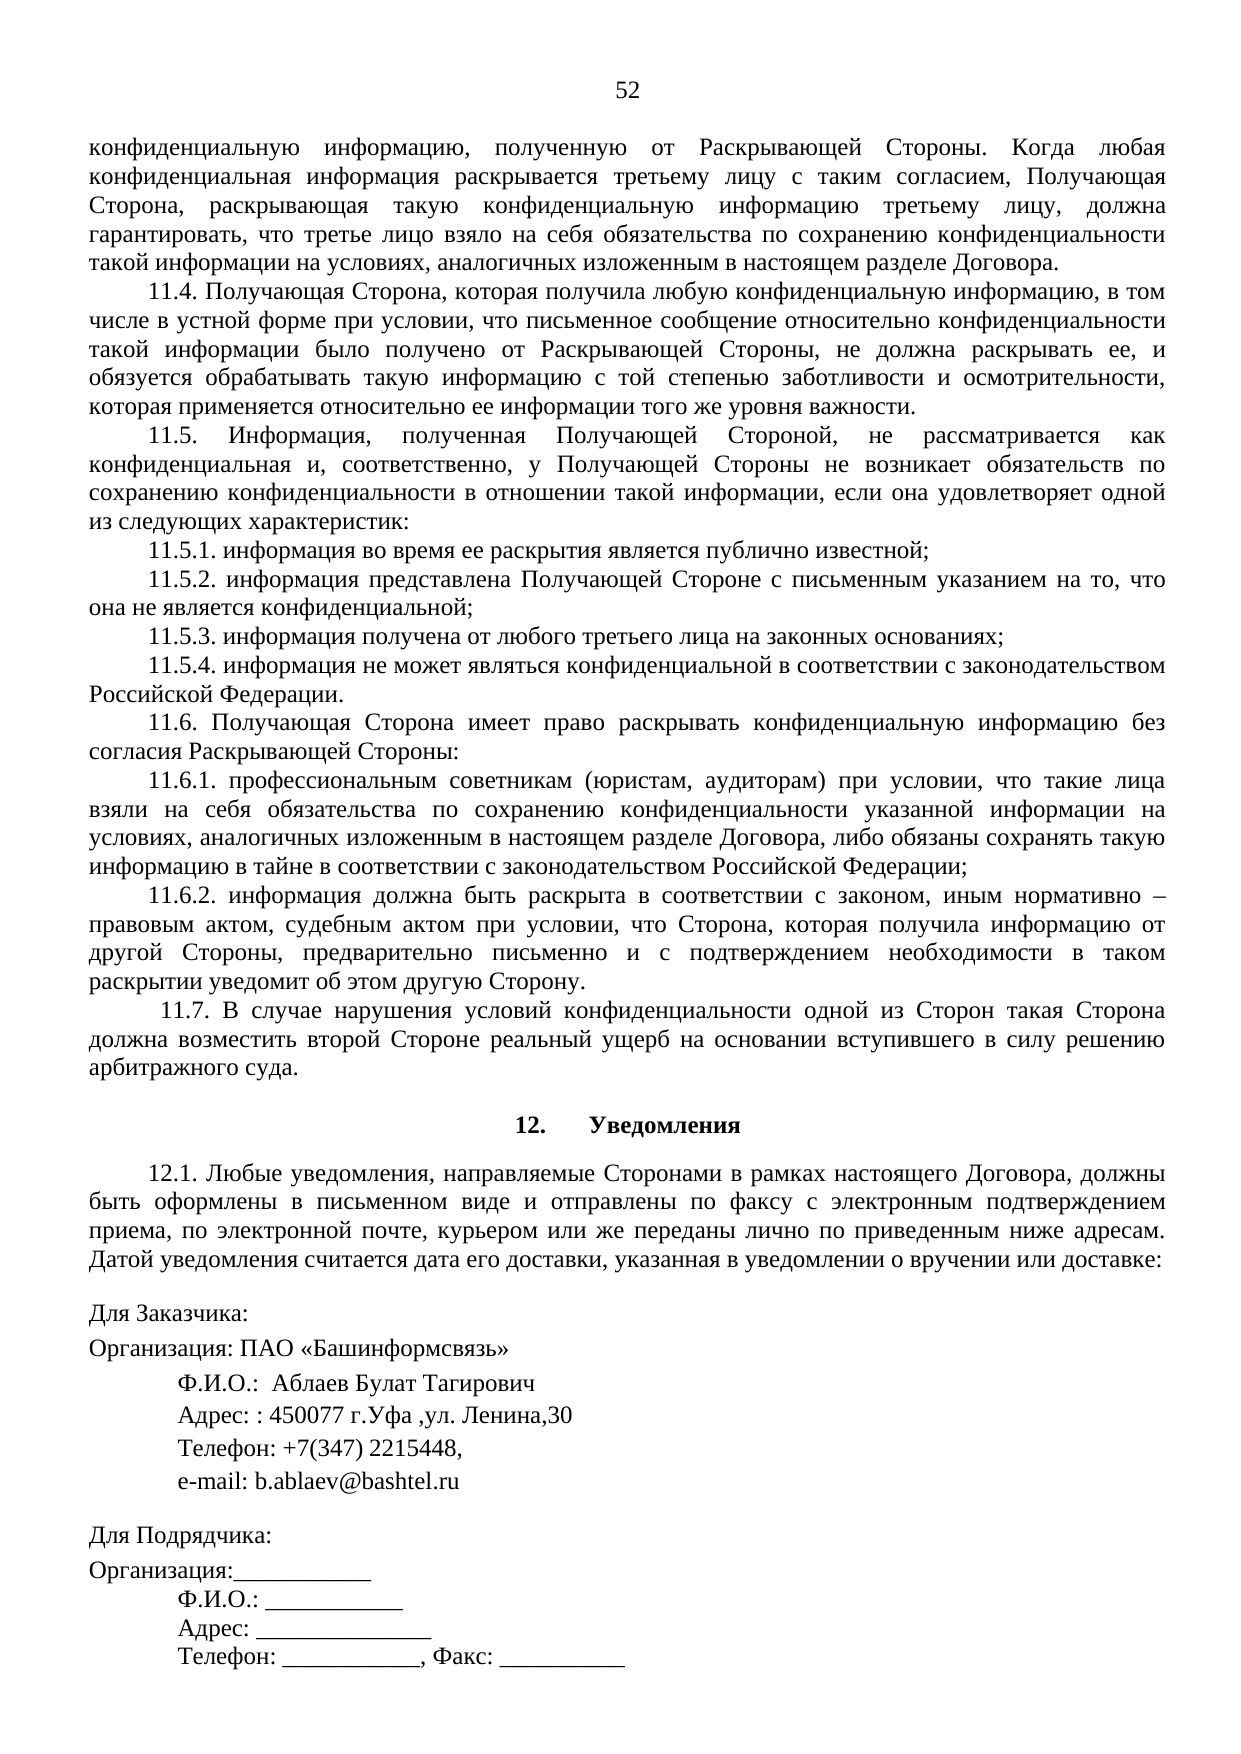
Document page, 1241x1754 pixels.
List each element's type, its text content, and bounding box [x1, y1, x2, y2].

text 11.4. Получающая Сторона, которая получила любую конфиденциальную информацию, в том числе в устной форме при условии, что письменное сообщение относительно конфиденциальности такой информации было получено от Раскрывающей Стороны, не должна раскрывать ее, и обязуется обрабатывать такую информацию с той степенью заботливости и осмотрительности, которая применяется относительно ее информации того же уровня важности. [89, 276, 1167, 420]
text Ф.И.О.: ___________ [89, 1584, 1167, 1613]
text Адрес: : 450077 г.Уфа ,ул. Ленина,30 [89, 1401, 1167, 1429]
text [89, 132, 1167, 276]
text e-mail: b.ablaev@bashtel.ru [89, 1466, 1167, 1495]
text Ф.И.О.: Аблаев Булат Тагирович [89, 1368, 1167, 1396]
text 11.6.1. профессиональным советникам (юристам, аудиторам) при условии, что такие лица взяли на себя обязательства по сохранению конфиденциальности указанной информации на условиях, аналогичных изложенным в настоящем разделе Договора, либо обязаны сохранять такую информацию в тайне в соответствии с законодательством Российской Федерации; [89, 765, 1167, 880]
text Адрес: ______________ [89, 1613, 1167, 1641]
text 12.1. Любые уведомления, направляемые Сторонами в рамках настоящего Договора, должны быть оформлены в письменном виде и отправлены по факсу с электронным подтверждением приема, по электронной почте, курьером или же переданы лично по приведенным ниже адресам. Датой уведомления считается дата его доставки, указанная в уведомлении о вручении или доставке: [89, 1158, 1167, 1273]
text 11.6.2. информация должна быть раскрыта в соответствии с законом, иным нормативно – правовым актом, судебным актом при условии, что Сторона, которая получила информацию от другой Стороны, предварительно письменно и с подтверждением необходимости в таком раскрытии уведомит об этом другую Сторону. [89, 880, 1167, 995]
text 11.5.3. информация получена от любого третьего лица на законных основаниях; [148, 621, 1167, 650]
text Организация: ПАО «Башинформсвязь» [89, 1333, 1167, 1361]
text 11.5.4. информация не может являться конфиденциальной в соответствии с законодательством Российской Федерации. [89, 650, 1167, 707]
text Для Заказчика: [89, 1298, 1167, 1326]
text 11.5. Информация, полученная Получающей Стороной, не рассматривается как конфиденциальная и, соответственно, у Получающей Стороны не возникает обязательств по сохранению конфиденциальности в отношении такой информации, если она удовлетворяет одной из следующих характеристик: [89, 420, 1167, 535]
text 11.5.1. информация во время ее раскрытия является публично известной; [89, 535, 1167, 564]
text Телефон: ___________, Факс: __________ [89, 1641, 1167, 1670]
text Телефон: +7(347) 2215448, [89, 1433, 1167, 1462]
text 11.6. Получающая Сторона имеет право раскрывать конфиденциальную информацию без согласия Раскрывающей Стороны: [89, 707, 1167, 765]
text Для Подрядчика: [89, 1520, 1167, 1549]
list Уведомления [89, 1110, 1167, 1139]
text 11.7. В случае нарушения условий конфиденциальности одной из Сторон такая Сторона должна возместить второй Стороне реальный ущерб на основании вступившего в силу решению арбитражного суда. [89, 995, 1167, 1081]
text 11.5.2. информация представлена Получающей Стороне с письменным указанием на то, что она не является конфиденциальной; [89, 564, 1167, 621]
text Организация:___________ [89, 1555, 1167, 1584]
